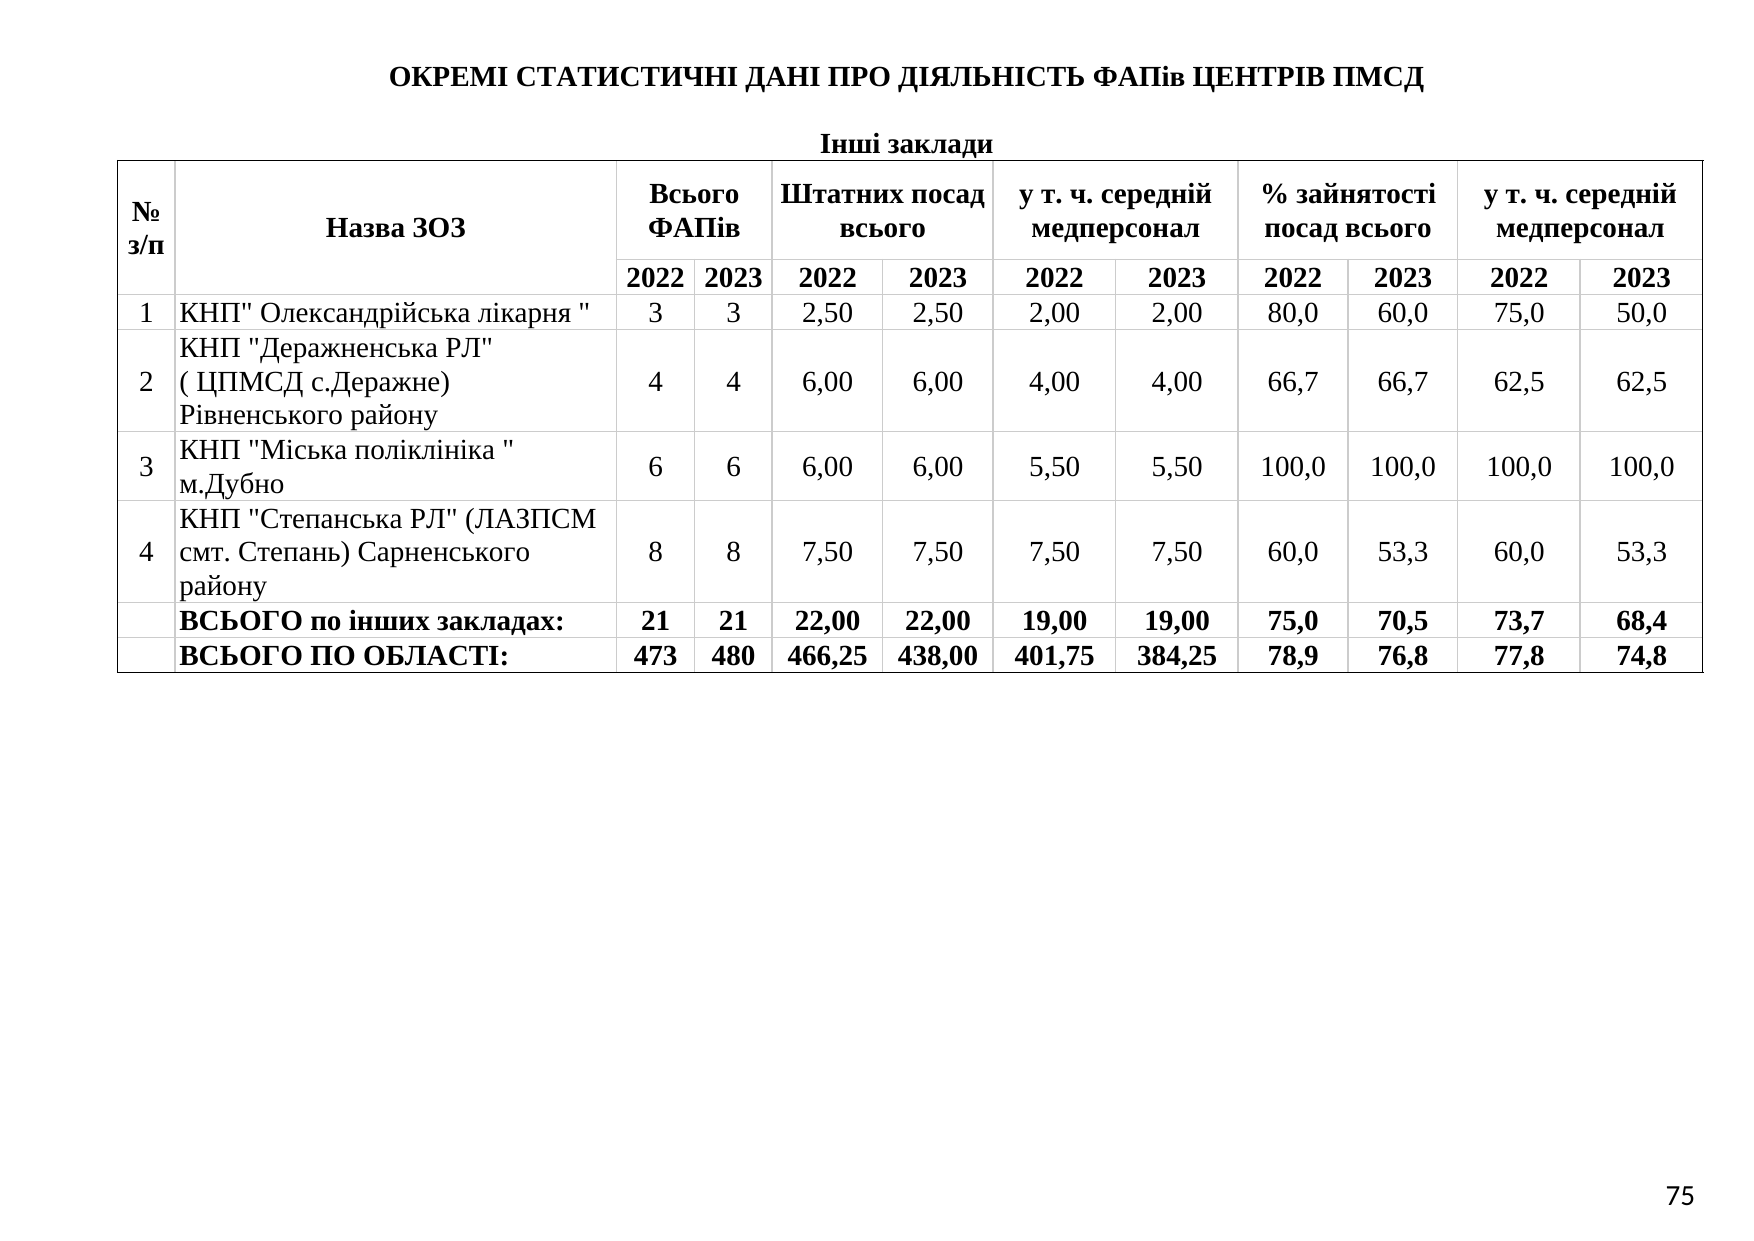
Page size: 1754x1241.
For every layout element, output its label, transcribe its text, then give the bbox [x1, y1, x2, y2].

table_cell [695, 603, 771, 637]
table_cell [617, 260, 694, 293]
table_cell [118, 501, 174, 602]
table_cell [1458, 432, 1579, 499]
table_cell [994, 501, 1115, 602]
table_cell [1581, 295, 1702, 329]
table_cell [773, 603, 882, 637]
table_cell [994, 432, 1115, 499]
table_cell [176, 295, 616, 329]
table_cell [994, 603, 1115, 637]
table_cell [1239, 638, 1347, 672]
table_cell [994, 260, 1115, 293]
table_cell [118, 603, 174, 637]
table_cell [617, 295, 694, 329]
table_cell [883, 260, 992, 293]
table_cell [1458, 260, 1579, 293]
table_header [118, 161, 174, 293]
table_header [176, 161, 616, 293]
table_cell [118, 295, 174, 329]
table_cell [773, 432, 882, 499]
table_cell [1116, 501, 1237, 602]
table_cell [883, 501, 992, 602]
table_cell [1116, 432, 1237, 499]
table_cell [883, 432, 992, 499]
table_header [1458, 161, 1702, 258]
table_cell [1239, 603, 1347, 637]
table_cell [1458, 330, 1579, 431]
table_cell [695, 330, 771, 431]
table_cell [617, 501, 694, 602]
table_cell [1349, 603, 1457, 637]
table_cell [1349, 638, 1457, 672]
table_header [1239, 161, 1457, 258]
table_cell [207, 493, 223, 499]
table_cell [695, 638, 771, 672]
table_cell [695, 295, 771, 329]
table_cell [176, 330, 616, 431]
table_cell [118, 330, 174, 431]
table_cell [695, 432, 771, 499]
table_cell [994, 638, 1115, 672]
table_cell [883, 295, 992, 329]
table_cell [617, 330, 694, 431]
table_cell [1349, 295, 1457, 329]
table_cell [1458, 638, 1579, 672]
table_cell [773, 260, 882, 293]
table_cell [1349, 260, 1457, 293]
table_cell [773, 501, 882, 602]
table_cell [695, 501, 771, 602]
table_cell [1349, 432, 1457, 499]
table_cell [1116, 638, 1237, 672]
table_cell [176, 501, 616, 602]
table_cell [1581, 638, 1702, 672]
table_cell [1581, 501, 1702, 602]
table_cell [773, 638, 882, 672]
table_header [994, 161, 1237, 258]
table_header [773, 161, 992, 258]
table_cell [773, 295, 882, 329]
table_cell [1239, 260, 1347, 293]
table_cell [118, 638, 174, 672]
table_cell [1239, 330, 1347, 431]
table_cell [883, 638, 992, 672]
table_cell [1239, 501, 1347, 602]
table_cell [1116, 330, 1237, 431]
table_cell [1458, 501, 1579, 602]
text Інші заклади [118, 126, 1695, 160]
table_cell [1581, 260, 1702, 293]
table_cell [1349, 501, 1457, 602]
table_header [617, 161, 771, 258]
text ОКРЕМІ СТАТИСТИЧНІ ДАНІ ПРО ДІЯЛЬНІСТЬ ФАПів ЦЕНТРІВ ПМСД [118, 59, 1695, 93]
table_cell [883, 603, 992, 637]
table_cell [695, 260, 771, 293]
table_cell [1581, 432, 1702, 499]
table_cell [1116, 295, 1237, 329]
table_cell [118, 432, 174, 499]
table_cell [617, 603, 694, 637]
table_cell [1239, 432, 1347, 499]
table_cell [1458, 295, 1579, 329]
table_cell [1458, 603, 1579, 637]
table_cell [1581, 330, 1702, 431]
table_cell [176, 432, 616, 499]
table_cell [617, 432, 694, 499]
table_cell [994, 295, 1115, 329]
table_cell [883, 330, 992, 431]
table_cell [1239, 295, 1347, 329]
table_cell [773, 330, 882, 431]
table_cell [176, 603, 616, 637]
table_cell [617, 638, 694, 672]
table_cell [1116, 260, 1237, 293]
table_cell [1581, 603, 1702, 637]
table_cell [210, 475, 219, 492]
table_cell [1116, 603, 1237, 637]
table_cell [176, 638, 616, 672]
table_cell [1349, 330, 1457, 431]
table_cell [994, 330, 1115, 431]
